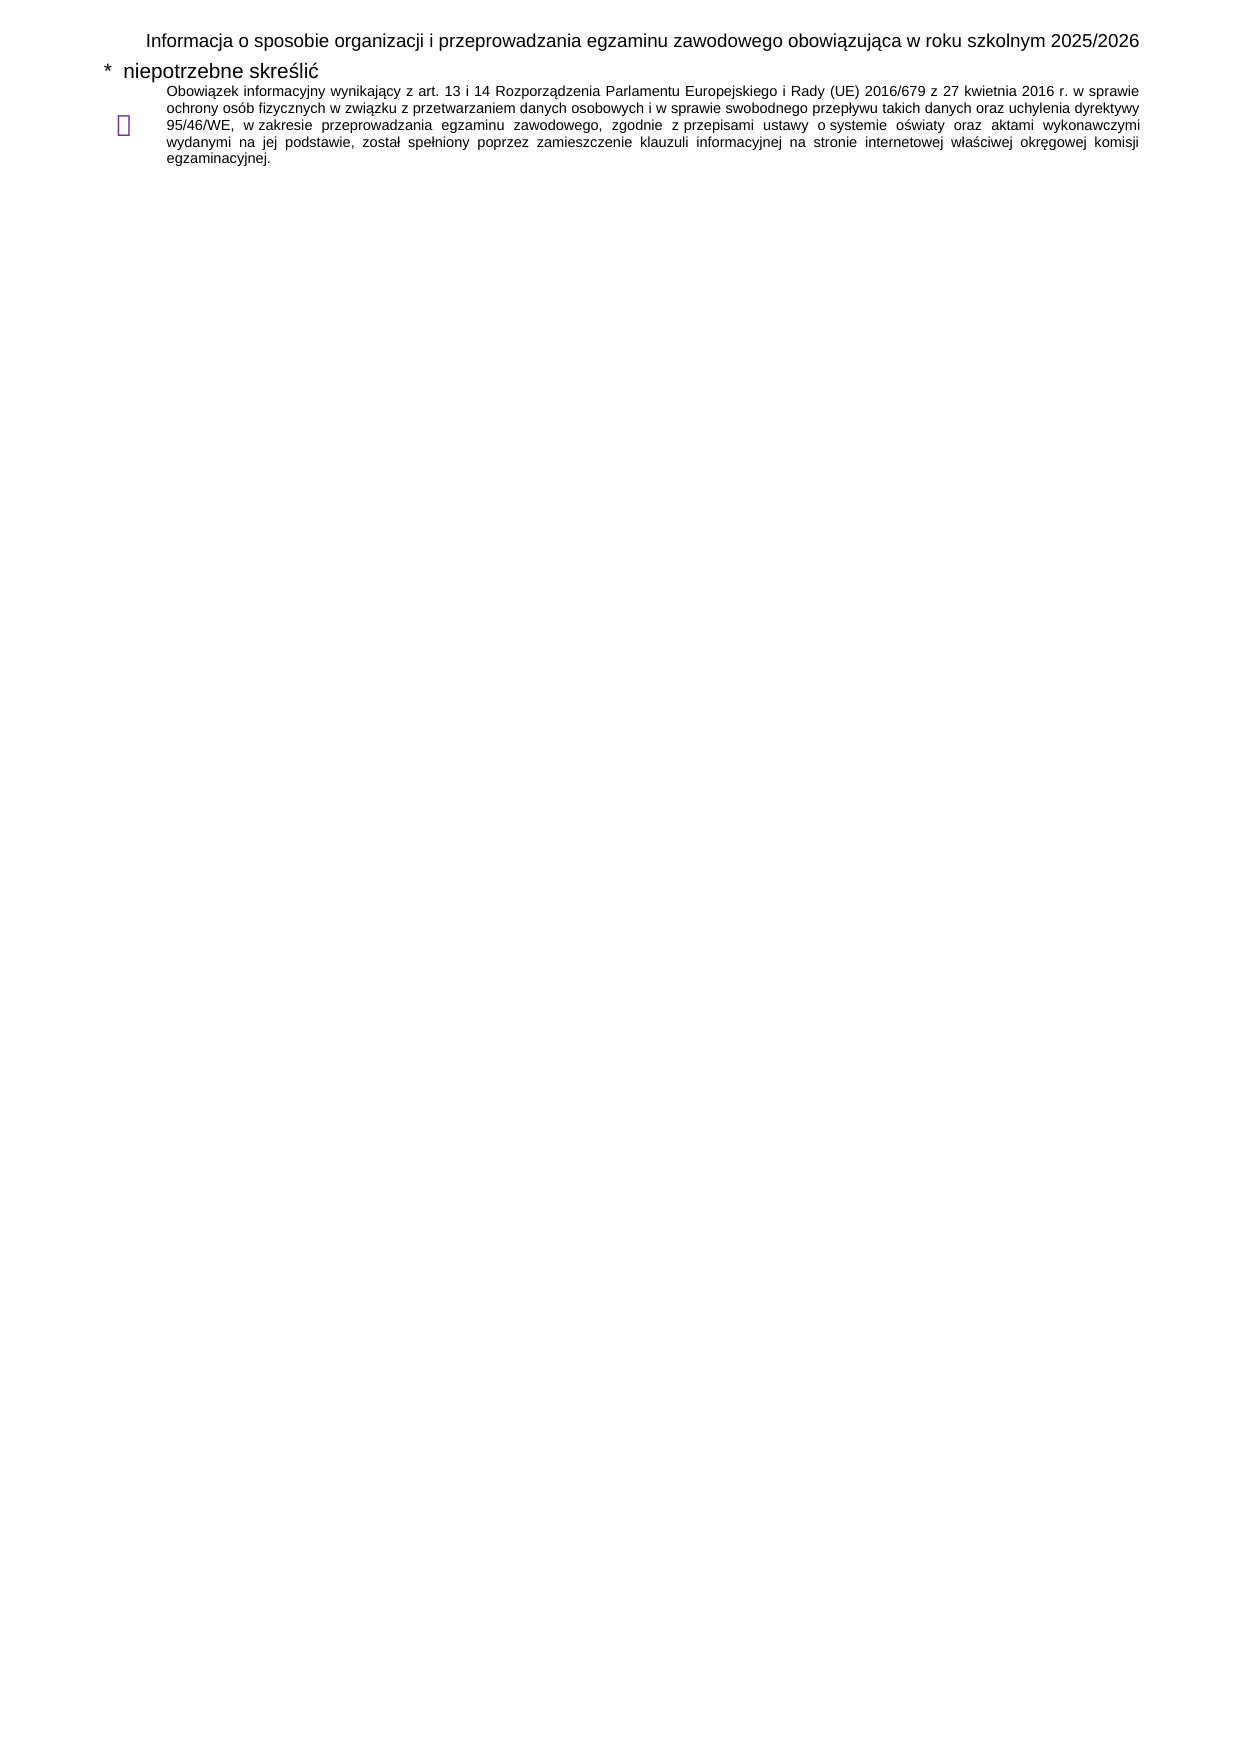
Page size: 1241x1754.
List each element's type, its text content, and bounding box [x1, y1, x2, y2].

text * niepotrzebne skreślić [103, 59, 1181, 83]
table_header Obowiązek informacyjny wynikający z art. 13 i 14 Rozporządzenia Parlamentu Europejskiego i Rady (UE) 2016/679 z 27 kwietnia 2016 r. w sprawie ochrony osób fizycznych w związku z przetwarzaniem danych osobowych i w sprawie swobodnego przepływu takich danych oraz uchylenia dyrektywy 95/46/WE, w zakresie przeprowadzania egzaminu zawodowego, zgodnie z przepisami ustawy o systemie oświaty oraz aktami wykonawczymi wydanymi na jej podstawie, został spełniony poprzez zamieszczenie klauzuli informacyjnej na stronie internetowej właściwej okręgowej komisji egzaminacyjnej. [155, 83, 1152, 167]
table_header  [104, 83, 155, 167]
